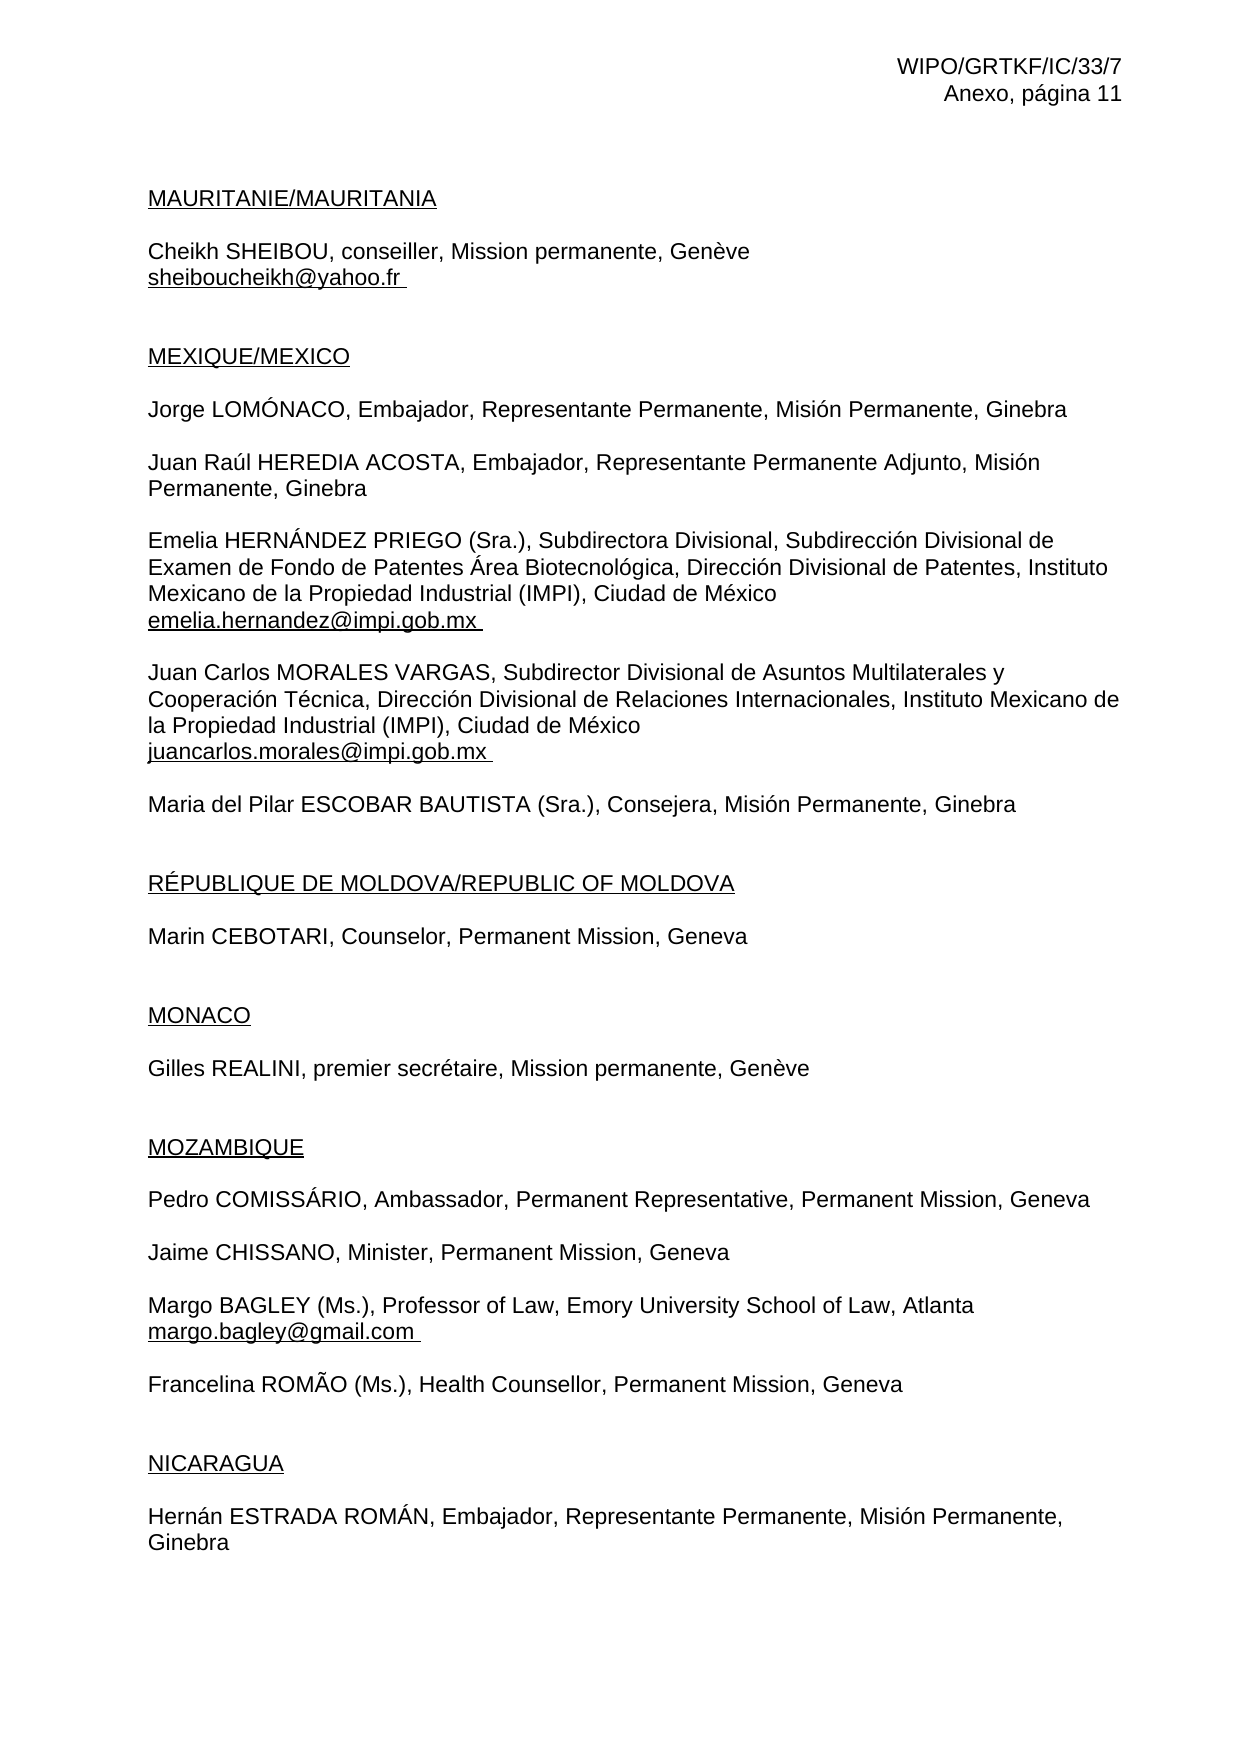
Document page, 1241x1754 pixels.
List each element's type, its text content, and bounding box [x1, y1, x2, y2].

text juancarlos.morales@impi.gob.mx [148, 738, 1122, 765]
text Cheikh SHEIBOU, conseiller, Mission permanente, Genève [148, 238, 1122, 264]
text Jaime CHISSANO, Minister, Permanent Mission, Geneva [148, 1239, 1122, 1265]
text Pedro COMISSÁRIO, Ambassador, Permanent Representative, Permanent Mission, Geneva [148, 1186, 1122, 1213]
text Jorge LOMÓNACO, Embajador, Representante Permanente, Misión Permanente, Ginebra [148, 396, 1122, 422]
text emelia.hernandez@impi.gob.mx [148, 607, 1122, 633]
text Emelia HERNÁNDEZ PRIEGO (Sra.), Subdirectora Divisional, Subdirección Divisional de Examen de Fondo de Patentes Área Biotecnológica, Dirección Divisional de Patentes, Instituto Mexicano de la Propiedad Industrial (IMPI), Ciudad de México [148, 527, 1122, 607]
text Maria del Pilar ESCOBAR BAUTISTA (Sra.), Consejera, Misión Permanente, Ginebra [148, 791, 1122, 817]
text Hernán ESTRADA ROMÁN, Embajador, Representante Permanente, Misión Permanente, Ginebra [148, 1503, 1122, 1555]
text RÉPUBLIQUE DE MOLDOVA/REPUBLIC OF MOLDOVA [148, 870, 1122, 896]
text MEXIQUE/MEXICO [148, 343, 1122, 369]
text NICARAGUA [148, 1450, 1122, 1476]
text Marin CEBOTARI, Counselor, Permanent Mission, Geneva [148, 923, 1122, 949]
text MOZAMBIQUE [148, 1134, 1122, 1160]
text Francelina ROMÃO (Ms.), Health Counsellor, Permanent Mission, Geneva [148, 1371, 1122, 1397]
text sheiboucheikh@yahoo.fr [148, 264, 1122, 290]
text MONACO [148, 1002, 1122, 1028]
text MAURITANIE/MAURITANIA [148, 185, 1122, 211]
text Juan Carlos MORALES VARGAS, Subdirector Divisional de Asuntos Multilaterales y Cooperación Técnica, Dirección Divisional de Relaciones Internacionales, Instituto Mexicano de la Propiedad Industrial (IMPI), Ciudad de México [148, 659, 1122, 738]
text Juan Raúl HEREDIA ACOSTA, Embajador, Representante Permanente Adjunto, Misión Permanente, Ginebra [148, 448, 1122, 501]
text Margo BAGLEY (Ms.), Professor of Law, Emory University School of Law, Atlanta [148, 1292, 1122, 1318]
text margo.bagley@gmail.com [148, 1318, 1122, 1344]
text Gilles REALINI, premier secrétaire, Mission permanente, Genève [148, 1054, 1122, 1081]
